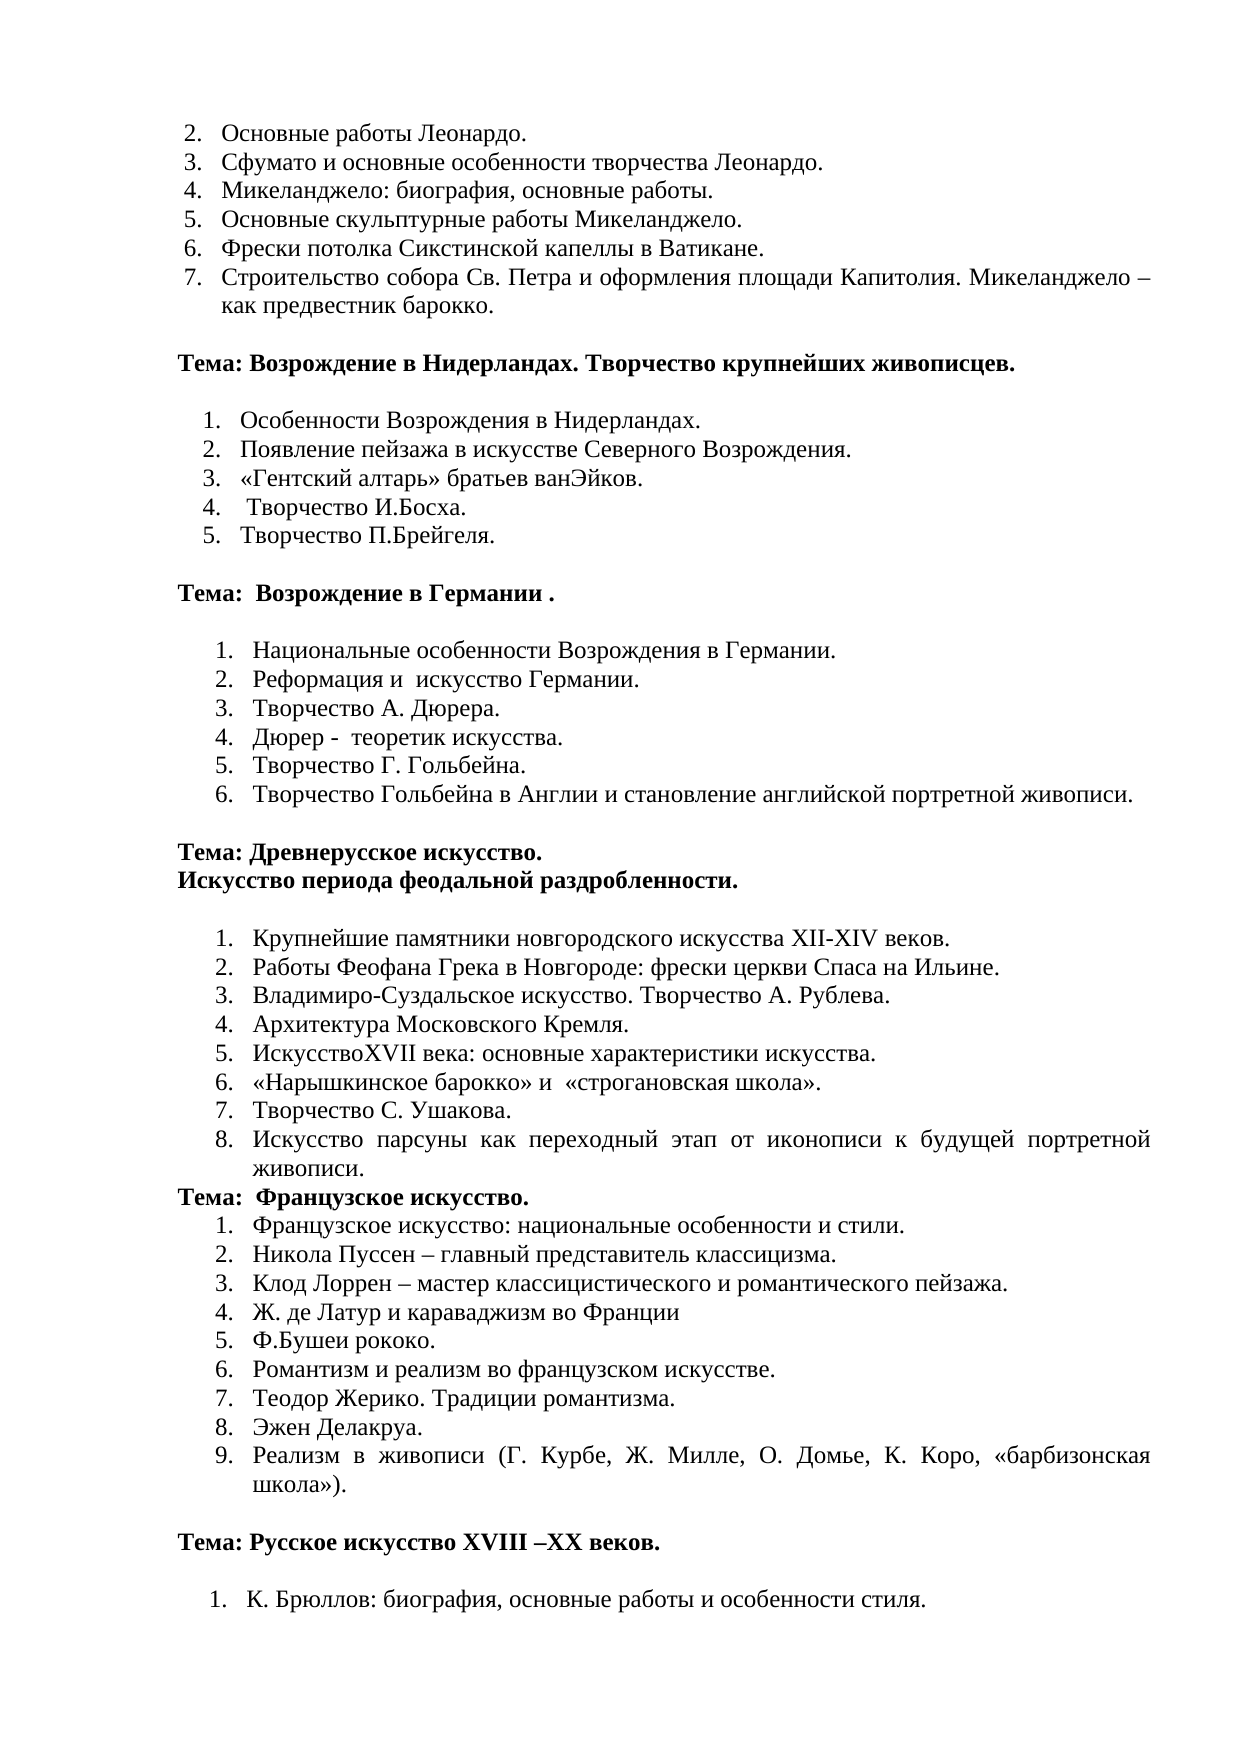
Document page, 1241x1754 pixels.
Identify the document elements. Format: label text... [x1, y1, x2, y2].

text Тема: Возрождение в Германии . [177, 578, 1152, 607]
list «Гентский алтарь» братьев ванЭйков. [202, 463, 1152, 492]
list Национальные особенности Возрождения в Германии. [215, 636, 1152, 664]
list Романтизм и реализм во французском искусстве. [215, 1354, 1152, 1383]
list Реформация и искусство Германии. [215, 664, 1152, 693]
list Эжен Делакруа. [215, 1412, 1152, 1441]
list Появление пейзажа в искусстве Северного Возрождения. [202, 434, 1152, 463]
list К. Брюллов: биография, основные работы и особенности стиля. [208, 1584, 1152, 1613]
list Клод Лоррен – мастер классицистического и романтического пейзажа. [215, 1268, 1152, 1297]
list Ф.Бушеи рококо. [215, 1326, 1152, 1354]
list Строительство собора Св. Петра и оформления площади Капитолия. Микеланджело – как предвестник барокко. [183, 262, 1152, 319]
list Творчество И.Босха. [202, 492, 1152, 521]
list Искусство парсуны как переходный этап от иконописи к будущей портретной живописи. [215, 1124, 1152, 1182]
list Работы Феофана Грека в Новгороде: фрески церкви Спаса на Ильине. [215, 952, 1152, 981]
text Тема: Русское искусство XVIII –XX веков. [177, 1527, 1152, 1556]
list Теодор Жерико. Традиции романтизма. [215, 1383, 1152, 1412]
list Сфумато и основные особенности творчества Леонардо. [183, 147, 1152, 176]
list Творчество Г. Гольбейна. [215, 751, 1152, 779]
list Творчество Гольбейна в Англии и становление английской портретной живописи. [215, 779, 1152, 808]
list Основные скульптурные работы Микеланджело. [183, 204, 1152, 233]
list Дюрер - теоретик искусства. [215, 722, 1152, 751]
list Крупнейшие памятники новгородского искусства XII-XIV веков. [215, 923, 1152, 952]
list Фрески потолка Сикстинской капеллы в Ватикане. [183, 233, 1152, 262]
list Никола Пуссен – главный представитель классицизма. [215, 1239, 1152, 1268]
list Реализм в живописи (Г. Курбе, Ж. Милле, О. Домье, К. Коро, «барбизонская школа»). [215, 1441, 1152, 1498]
list Ж. де Латур и караваджизм во Франции [215, 1297, 1152, 1326]
list Творчество С. Ушакова. [215, 1096, 1152, 1124]
list Владимиро-Суздальское искусство. Творчество А. Рублева. [215, 981, 1152, 1009]
list «Нарышкинское барокко» и «строгановская школа». [215, 1067, 1152, 1096]
list ИскусствоXVII века: основные характеристики искусства. [215, 1038, 1152, 1067]
list Особенности Возрождения в Нидерландах. [202, 406, 1152, 434]
list Творчество П.Брейгеля. [202, 521, 1152, 549]
list Микеланджело: биография, основные работы. [183, 176, 1152, 204]
list Архитектура Московского Кремля. [215, 1009, 1152, 1038]
list Основные работы Леонардо. [183, 118, 1152, 147]
text Искусство периода феодальной раздробленности. [177, 866, 1152, 894]
text Тема: Возрождение в Нидерландах. Творчество крупнейших живописцев. [177, 348, 1152, 377]
text Тема: Древнерусское искусство. [177, 837, 1152, 866]
text Тема: Французское искусство. [177, 1182, 1152, 1211]
list Французское искусство: национальные особенности и стили. [215, 1211, 1152, 1239]
list Творчество А. Дюрера. [215, 693, 1152, 722]
